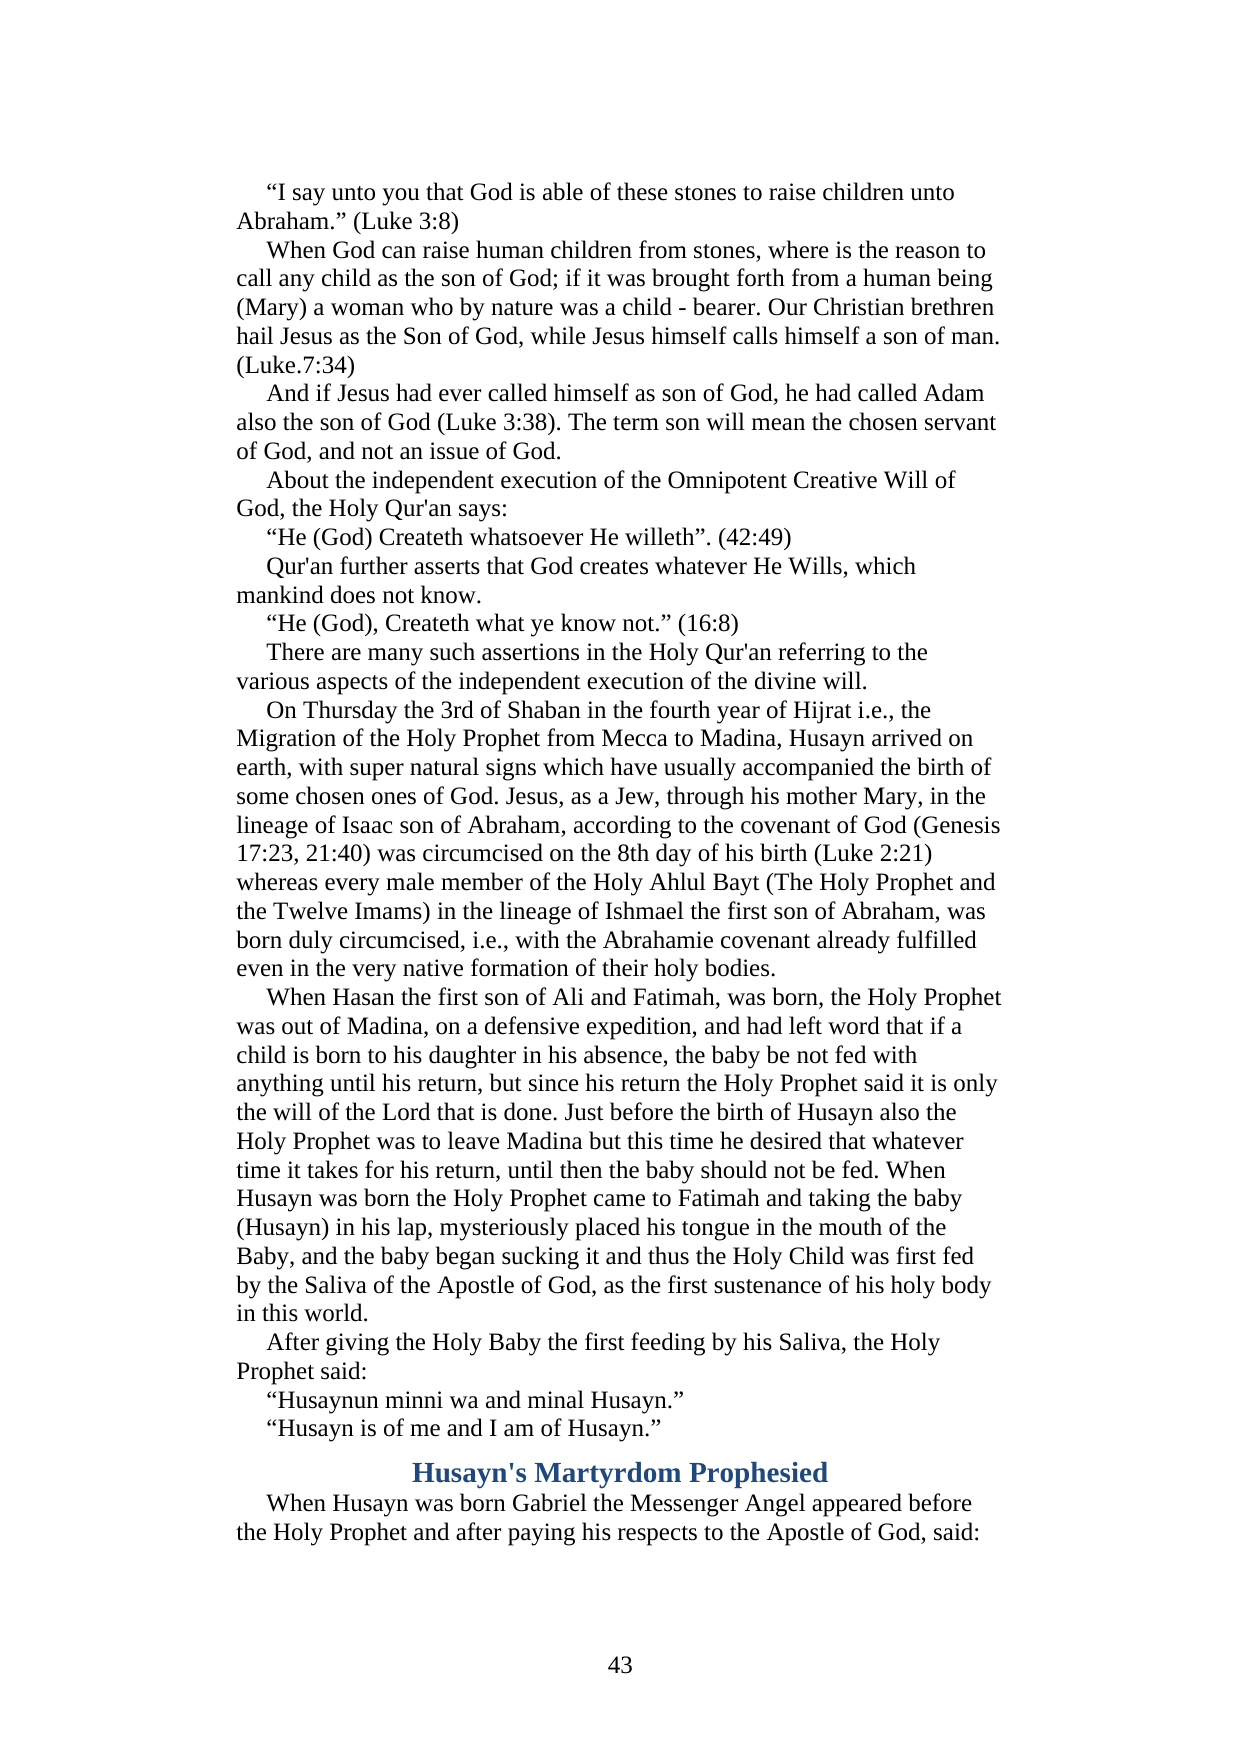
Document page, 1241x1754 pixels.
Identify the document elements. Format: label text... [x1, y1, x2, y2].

text “Husayn is of me and I am of Husayn.” [236, 1413, 1004, 1442]
text After giving the Holy Baby the first feeding by his Saliva, the Holy Prophet said: [236, 1327, 1004, 1385]
text “I say unto you that God is able of these stones to raise children unto Abraham.” (Luke 3:8) [236, 177, 1004, 235]
text “He (God), Createth what ye know not.” (16:8) [236, 608, 1004, 637]
text On Thursday the 3rd of Shaban in the fourth year of Hijrat i.e., the Migration of the Holy Prophet from Mecca to Madina, Husayn arrived on earth, with super natural signs which have usually accompanied the birth of some chosen ones of God. Jesus, as a Jew, through his mother Mary, in the lineage of Isaac son of Abraham, according to the covenant of God (Genesis 17:23, 21:40) was circumcised on the 8th day of his birth (Luke 2:21) whereas every male member of the Holy Ahlul Bayt (The Holy Prophet and the Twelve Imams) in the lineage of Ishmael the first son of Abraham, was born duly circumcised, i.e., with the Abrahamie covenant already fulfilled even in the very native formation of their holy bodies. [236, 695, 1004, 982]
text Qur'an further asserts that God creates whatever He Wills, which mankind does not know. [236, 551, 1004, 608]
text About the independent execution of the Omnipotent Creative Will of God, the Holy Qur'an says: [236, 465, 1004, 522]
text When God can raise human children from stones, where is the reason to call any child as the son of God; if it was brought forth from a human being (Mary) a woman who by nature was a child - bearer. Our Christian brethren hail Jesus as the Son of God, while Jesus himself calls himself a son of man. (Luke.7:34) [236, 235, 1004, 378]
text There are many such assertions in the Holy Qur'an referring to the various aspects of the independent execution of the divine will. [236, 637, 1004, 695]
text And if Jesus had ever called himself as son of God, he had called Adam also the son of God (Luke 3:38). The term son will mean the chosen servant of God, and not an issue of God. [236, 378, 1004, 465]
text When Hasan the first son of Ali and Fatimah, was born, the Holy Prophet was out of Madina, on a defensive expedition, and had left word that if a child is born to his daughter in his absence, the baby be not fed with anything until his return, but since his return the Holy Prophet said it is only the will of the Lord that is done. Just before the birth of Husayn also the Holy Prophet was to leave Madina but this time he desired that whatever time it takes for his return, until then the baby should not be fed. When Husayn was born the Holy Prophet came to Fatimah and taking the baby (Husayn) in his lap, mysteriously placed his tongue in the mouth of the Baby, and the baby began sucking it and thus the Holy Child was first fed by the Saliva of the Apostle of God, as the first sustenance of his holy body in this world. [236, 982, 1004, 1327]
subtitle Husayn's Martyrdom Prophesied [236, 1455, 1004, 1488]
text When Husayn was born Gabriel the Messenger Angel appeared before the Holy Prophet and after paying his respects to the Apostle of God, said: [236, 1488, 1004, 1546]
text “Husaynun minni wa and minal Husayn.” [236, 1385, 1004, 1413]
text “He (God) Createth whatsoever He willeth”. (42:49) [236, 522, 1004, 551]
